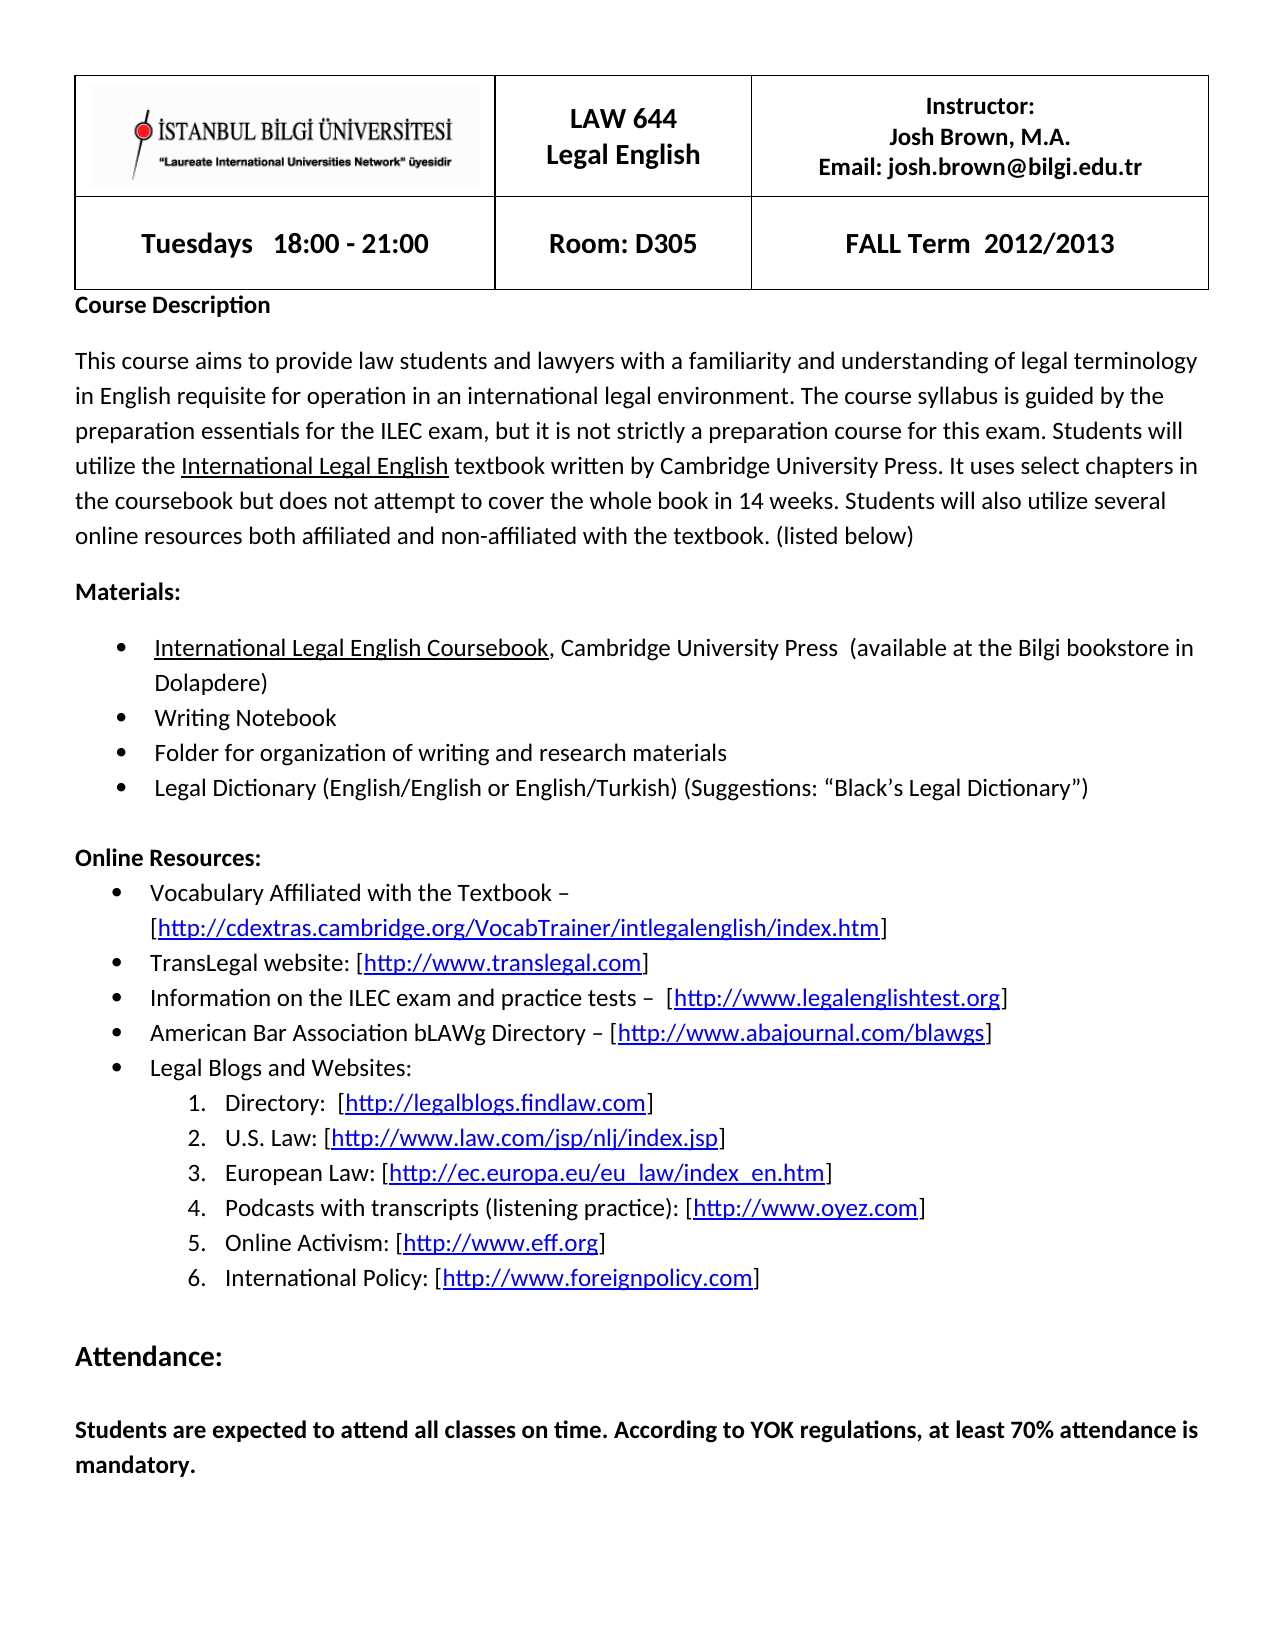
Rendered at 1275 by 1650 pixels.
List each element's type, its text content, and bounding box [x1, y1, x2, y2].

table_header [76, 76, 494, 196]
list Vocabulary Affiliated with the Textbook – [http://cdextras.cambridge.org/VocabTrainer/intlegalenglish/index.htm] [112, 877, 1200, 943]
list Online Resources: [75, 842, 1200, 873]
list International Policy: [http://www.foreignpolicy.com] [187, 1262, 1200, 1293]
list American Bar Association bLAWg Directory – [http://www.abajournal.com/blawgs] [112, 1017, 1200, 1048]
table_cell Room: D305 [496, 197, 751, 288]
list Directory: [http://legalblogs.findlaw.com] [187, 1087, 1200, 1118]
list Legal Blogs and Websites: [112, 1052, 1200, 1083]
list Information on the ILEC exam and practice tests – [http://www.legalenglishtest.org] [112, 982, 1200, 1013]
list European Law: [http://ec.europa.eu/eu_law/index_en.htm] [187, 1157, 1200, 1188]
table_header Instructor: Josh Brown, M.A. Email: josh.brown@bilgi.edu.tr [752, 76, 1208, 196]
list Online Activism: [http://www.eff.org] [187, 1227, 1200, 1258]
list International Legal English Coursebook, Cambridge University Press (available at the Bilgi bookstore in Dolapdere) [117, 632, 1200, 698]
list TransLegal website: [http://www.translegal.com] [112, 947, 1200, 978]
list Legal Dictionary (English/English or English/Turkish) (Suggestions: “Black’s Legal Dictionary”) [117, 772, 1200, 803]
list Podcasts with transcripts (listening practice): [http://www.oyez.com] [187, 1192, 1200, 1223]
table_header LAW 644 Legal English [496, 76, 751, 196]
table_cell Tuesdays 18:00 - 21:00 [76, 197, 494, 288]
table_cell FALL Term 2012/2013 [752, 197, 1208, 288]
text This course aims to provide law students and lawyers with a familiarity and understanding of legal terminology in English requisite for operation in an international legal environment. The course syllabus is guided by the preparation essentials for the ILEC exam, but it is not strictly a preparation course for this exam. Students will utilize the International Legal English textbook written by Cambridge University Press. It uses select chapters in the coursebook but does not attempt to cover the whole book in 14 weeks. Students will also utilize several online resources both affiliated and non-affiliated with the textbook. (listed below) [75, 345, 1200, 551]
list Writing Notebook [117, 702, 1200, 733]
text Course Description [75, 290, 1200, 320]
list U.S. Law: [http://www.law.com/jsp/nlj/index.jsp] [187, 1122, 1200, 1153]
list Folder for organization of writing and research materials [117, 737, 1200, 768]
list Attendance: [75, 1338, 1200, 1374]
picture [91, 85, 479, 187]
text Materials: [75, 576, 1200, 607]
list Students are expected to attend all classes on time. According to YOK regulations, at least 70% attendance is mandatory. [75, 1414, 1200, 1479]
